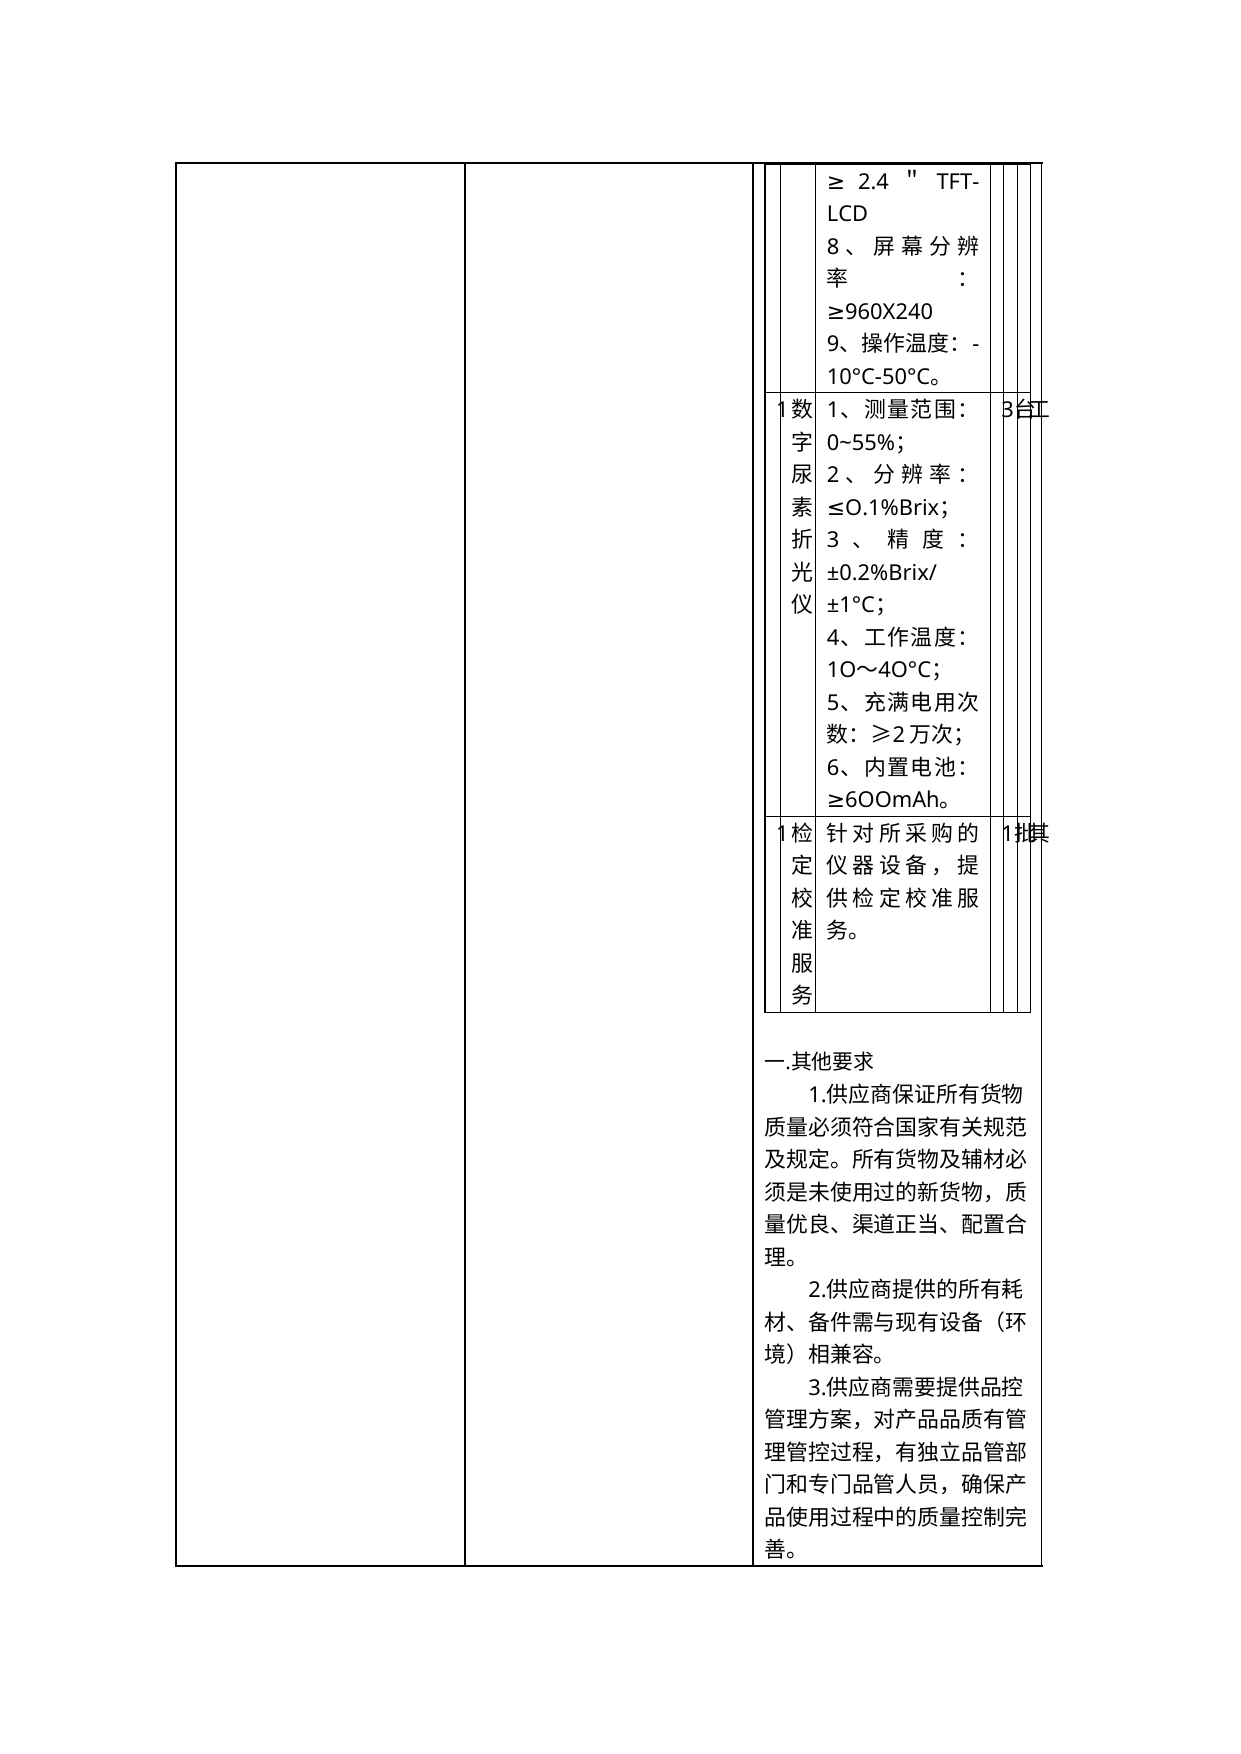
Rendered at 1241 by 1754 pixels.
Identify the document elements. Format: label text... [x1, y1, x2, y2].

table_cell 1 [177, 164, 464, 1565]
table_cell [466, 164, 752, 1565]
